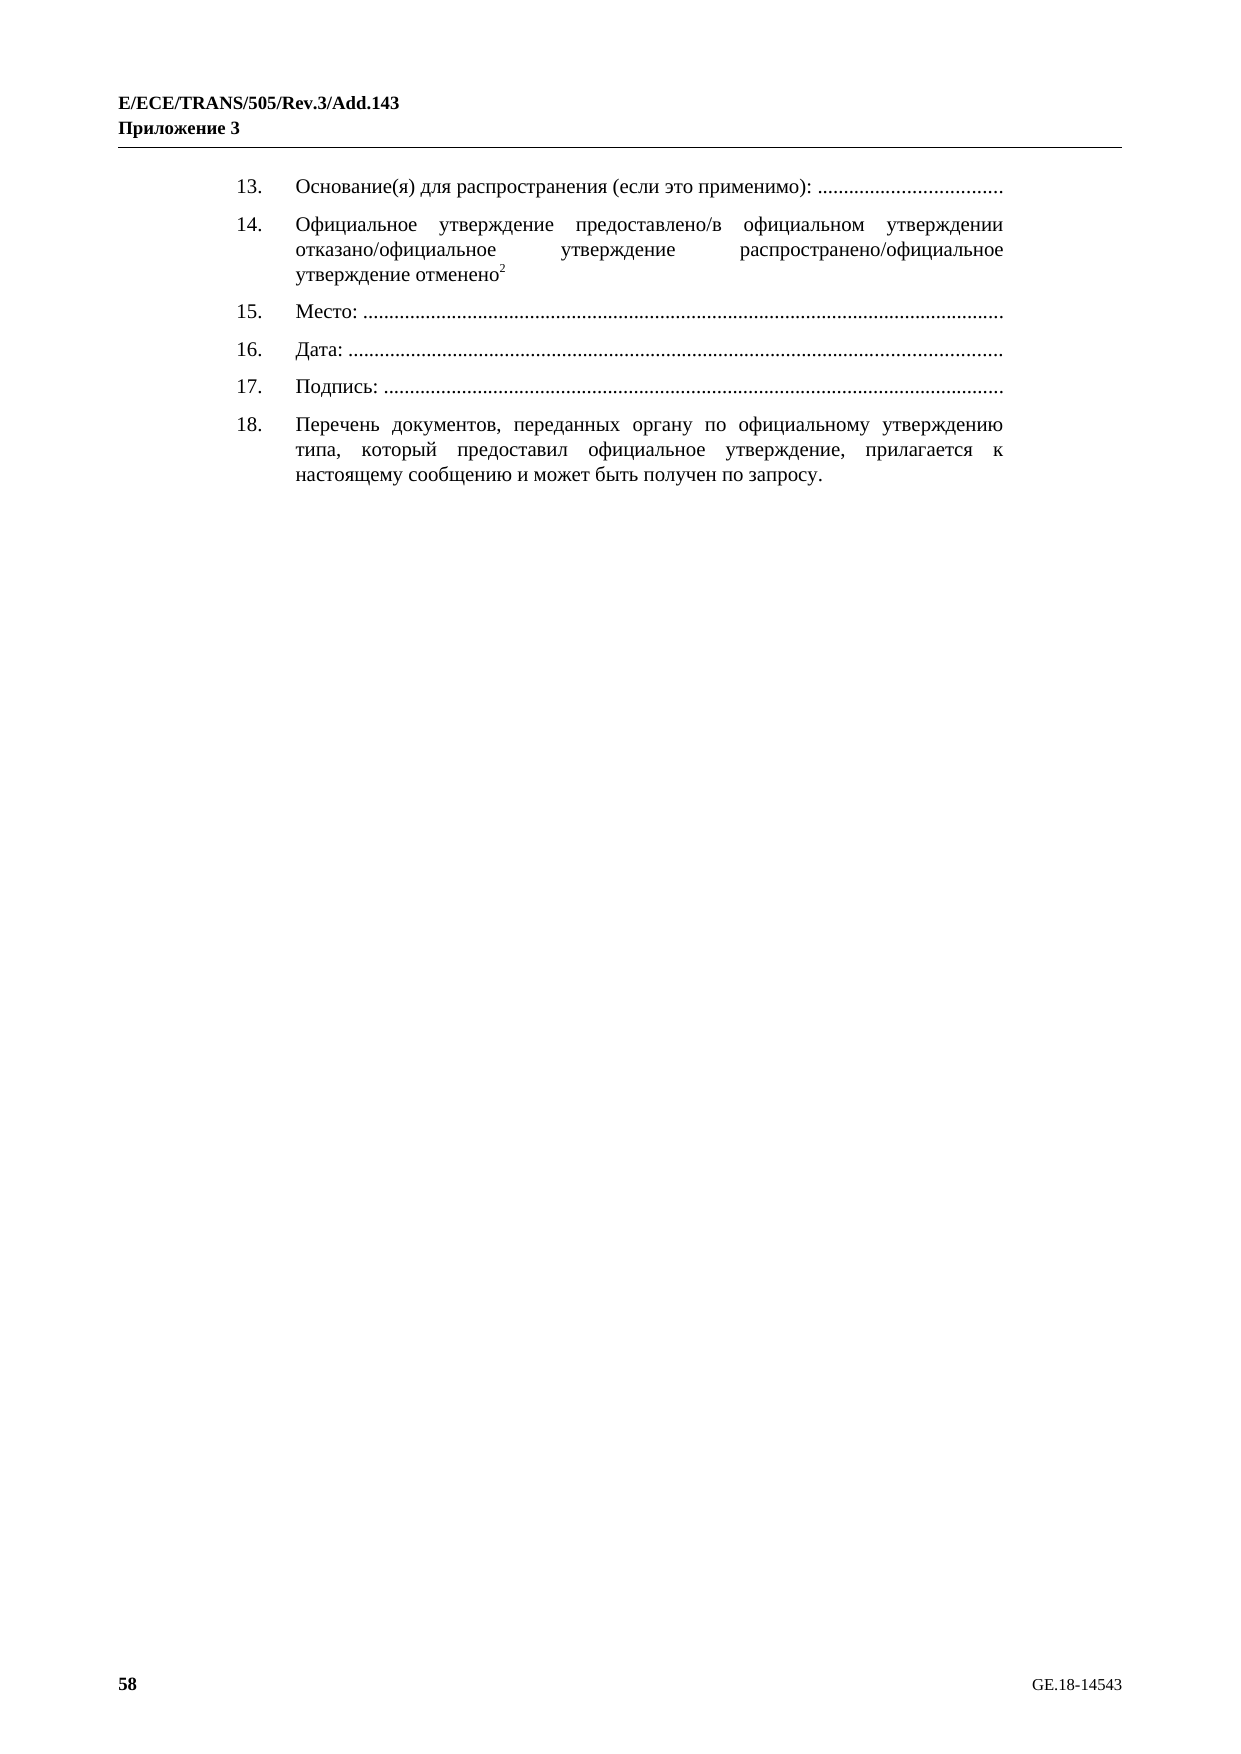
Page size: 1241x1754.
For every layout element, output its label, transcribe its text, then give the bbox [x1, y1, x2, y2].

text 17. Подпись: [236, 373, 1004, 398]
text 13. Основание(я) для распространения (если это применимо): [236, 173, 1004, 198]
text 14. Официальное утверждение предоставлено/в официальном утверждении отказано/официальное утверждение распространено/официальное утверждение отменено2 [236, 211, 1004, 286]
text 16. Дата: [236, 336, 1004, 361]
text 18. Перечень документов, переданных органу по официальному утверждению типа, который предоставил официальное утверждение, прилагается к настоящему сообщению и может быть получен по запросу. [236, 411, 1004, 486]
text 15. Место: [236, 298, 1004, 323]
